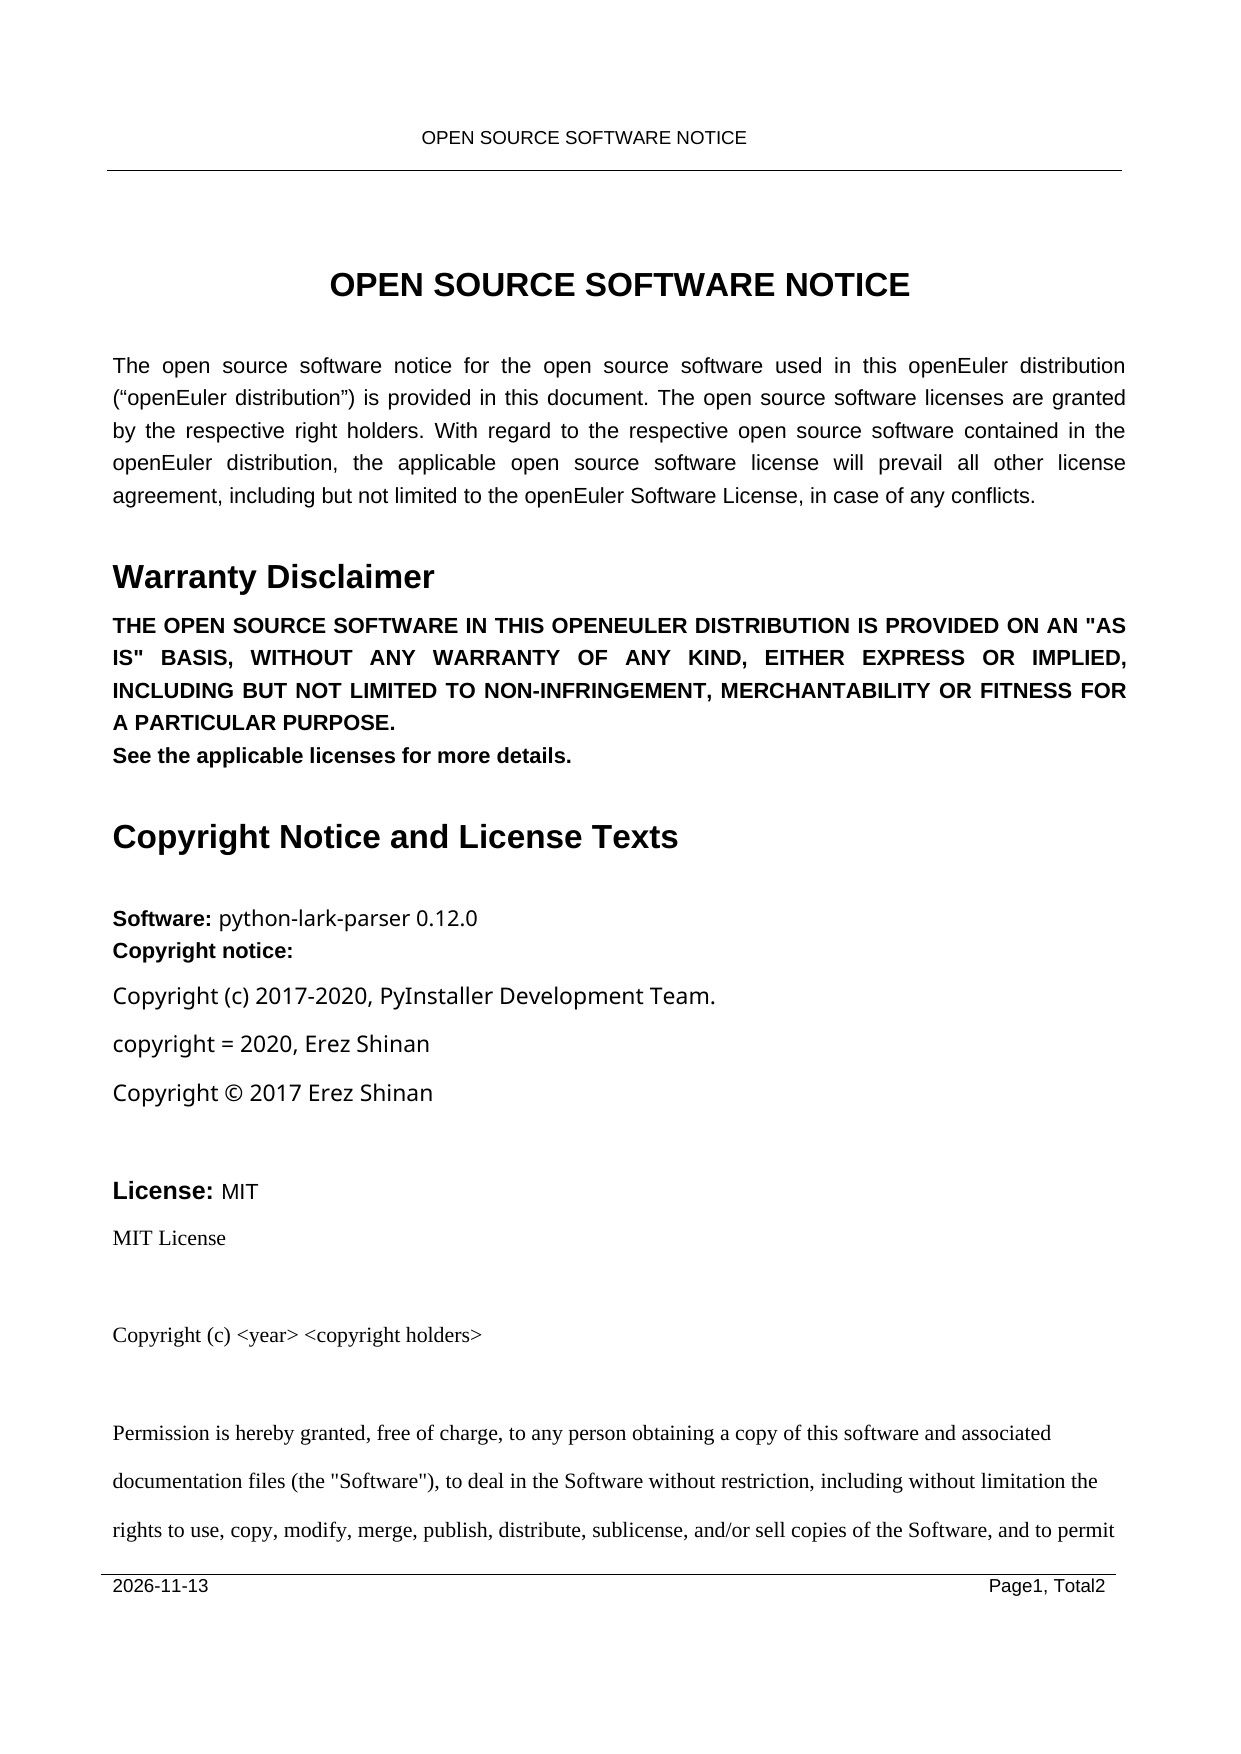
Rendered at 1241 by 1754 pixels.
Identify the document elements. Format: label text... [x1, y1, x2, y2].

text Copyright (c) 2017-2020, PyInstaller Development Team. copyright = 2020, Erez Shinan Copyright © 2017 Erez Shinan [112, 979, 1128, 1158]
text Software: python-lark-parser 0.12.0 [112, 901, 1128, 934]
text License: MIT [112, 1174, 1128, 1207]
text THE OPEN SOURCE SOFTWARE IN THIS OPENEULER DISTRIBUTION IS PROVIDED ON AN "AS IS" BASIS, WITHOUT ANY WARRANTY OF ANY KIND, EITHER EXPRESS OR IMPLIED, INCLUDING BUT NOT LIMITED TO NON-INFRINGEMENT, MERCHANTABILITY OR FITNESS FOR A PARTICULAR PURPOSE. See the applicable licenses for more details. [112, 609, 1128, 771]
text The open source software notice for the open source software used in this openEuler distribution (“openEuler distribution”) is provided in this document. The open source software licenses are granted by the respective right holders. With regard to the respective open source software contained in the openEuler distribution, the applicable open source software license will prevail all other license agreement, including but not limited to the openEuler Software License, in case of any conflicts. [112, 349, 1128, 511]
text Warranty Disclaimer [112, 544, 1128, 609]
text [112, 1221, 1128, 1546]
text Copyright notice: [112, 934, 1128, 966]
text OPEN SOURCE SOFTWARE NOTICE [112, 251, 1128, 316]
text Copyright Notice and License Texts [112, 804, 1128, 869]
